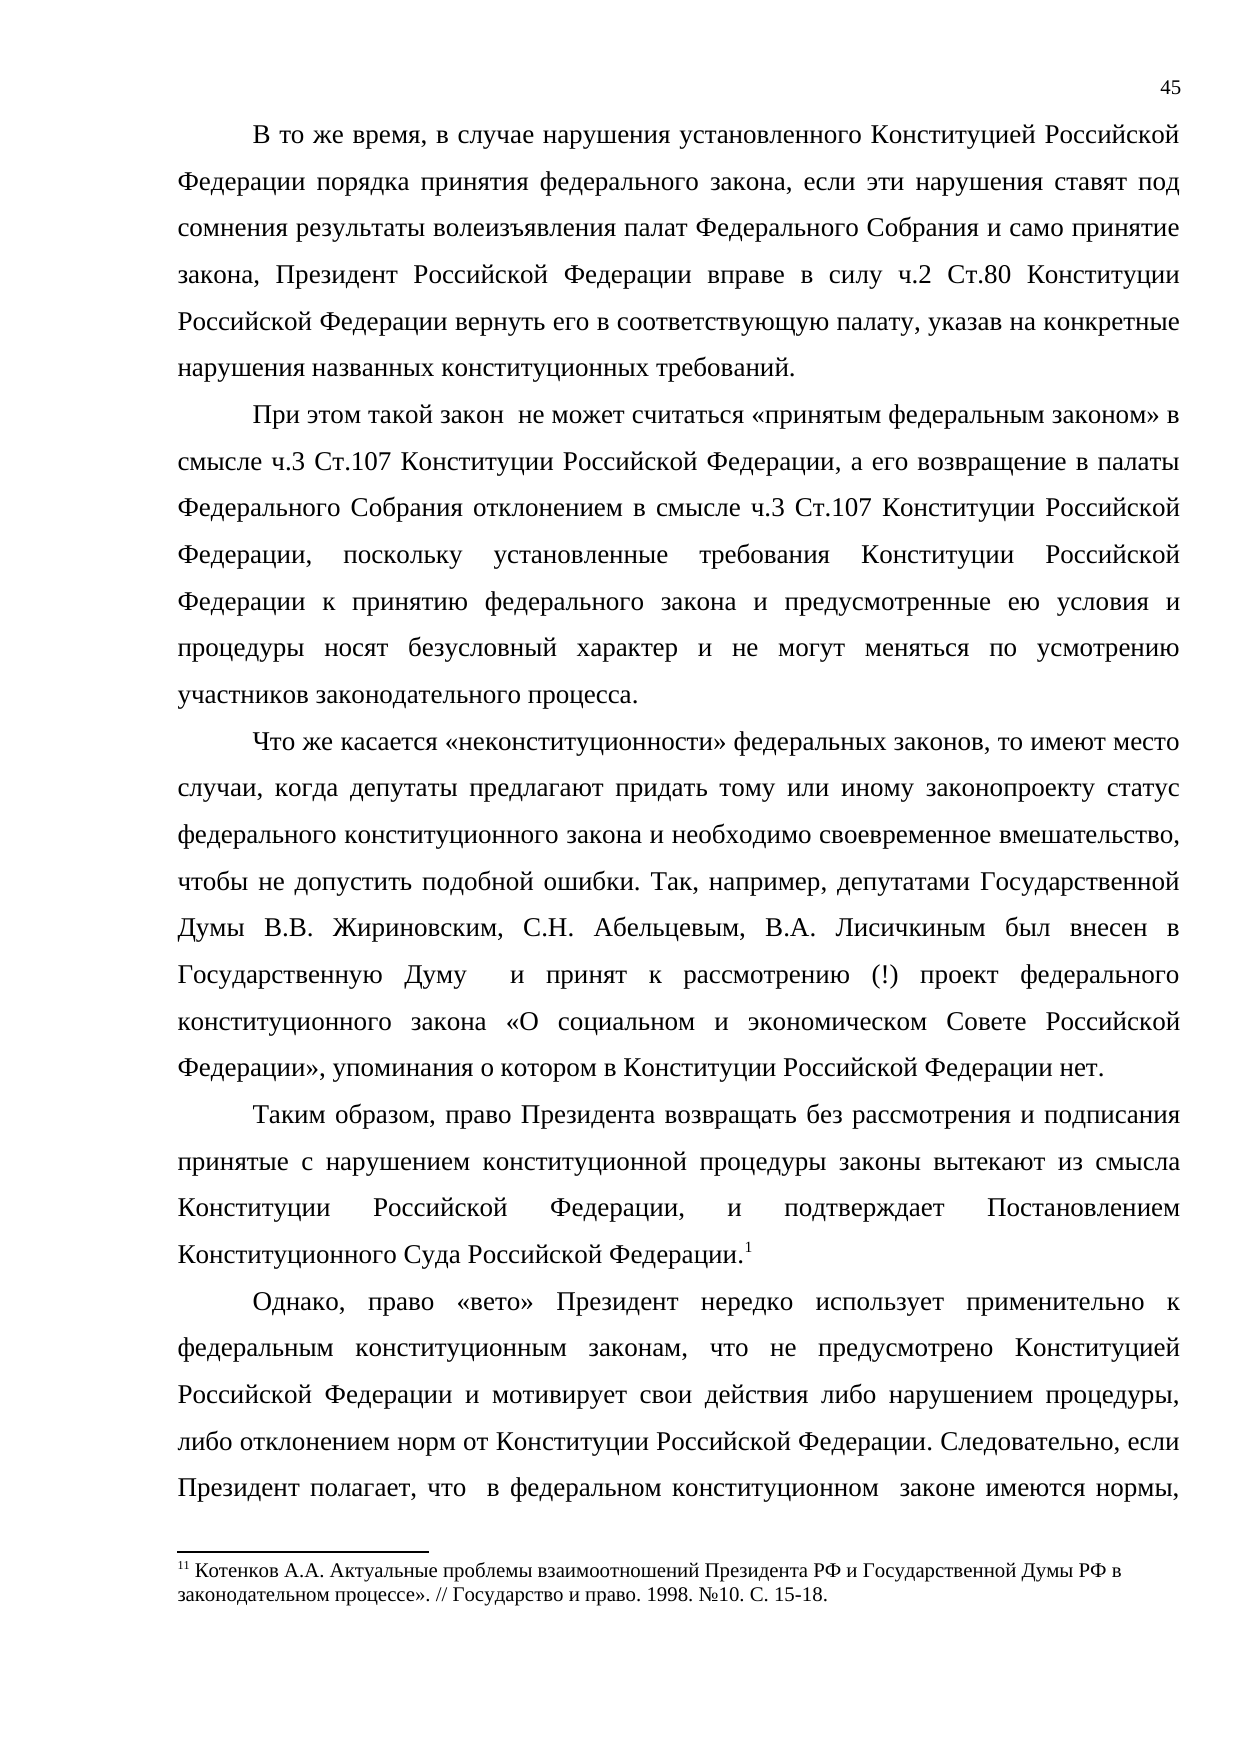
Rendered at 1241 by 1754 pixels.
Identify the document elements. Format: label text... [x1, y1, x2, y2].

text При этом такой закон не может считаться «принятым федеральным законом» в смысле ч.3 Ст.107 Конституции Российской Федерации, а его возвращение в палаты Федерального Собрания отклонением в смысле ч.3 Ст.107 Конституции Российской Федерации, поскольку установленные требования Конституции Российской Федерации к принятию федерального закона и предусмотренные ею условия и процедуры носят безусловный характер и не могут меняться по усмотрению участников законодательного процесса. [177, 398, 1181, 709]
text Таким образом, право Президента возвращать без рассмотрения и подписания принятые с нарушением конституционной процедуры законы вытекают из смысла Конституции Российской Федерации, и подтверждает Постановлением Конституционного Суда Российской Федерации.1 [177, 1098, 1181, 1269]
text Что же касается «неконституционности» федеральных законов, то имеют место случаи, когда депутаты предлагают придать тому или иному законопроекту статус федерального конституционного закона и необходимо своевременное вмешательство, чтобы не допустить подобной ошибки. Так, например, депутатами Государственной Думы В.В. Жириновским, С.Н. Абельцевым, В.А. Лисичкиным был внесен в Государственную Думу и принят к рассмотрению (!) проект федерального конституционного закона «О социальном и экономическом Совете Российской Федерации», упоминания о котором в Конституции Российской Федерации нет. [177, 725, 1181, 1083]
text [177, 1285, 1181, 1503]
text В то же время, в случае нарушения установленного Конституцией Российской Федерации порядка принятия федерального закона, если эти нарушения ставят под сомнения результаты волеизъявления палат Федерального Собрания и само принятие закона, Президент Российской Федерации вправе в силу ч.2 Ст.80 Конституции Российской Федерации вернуть его в соответствующую палату, указав на конкретные нарушения названных конституционных требований. [177, 118, 1181, 383]
